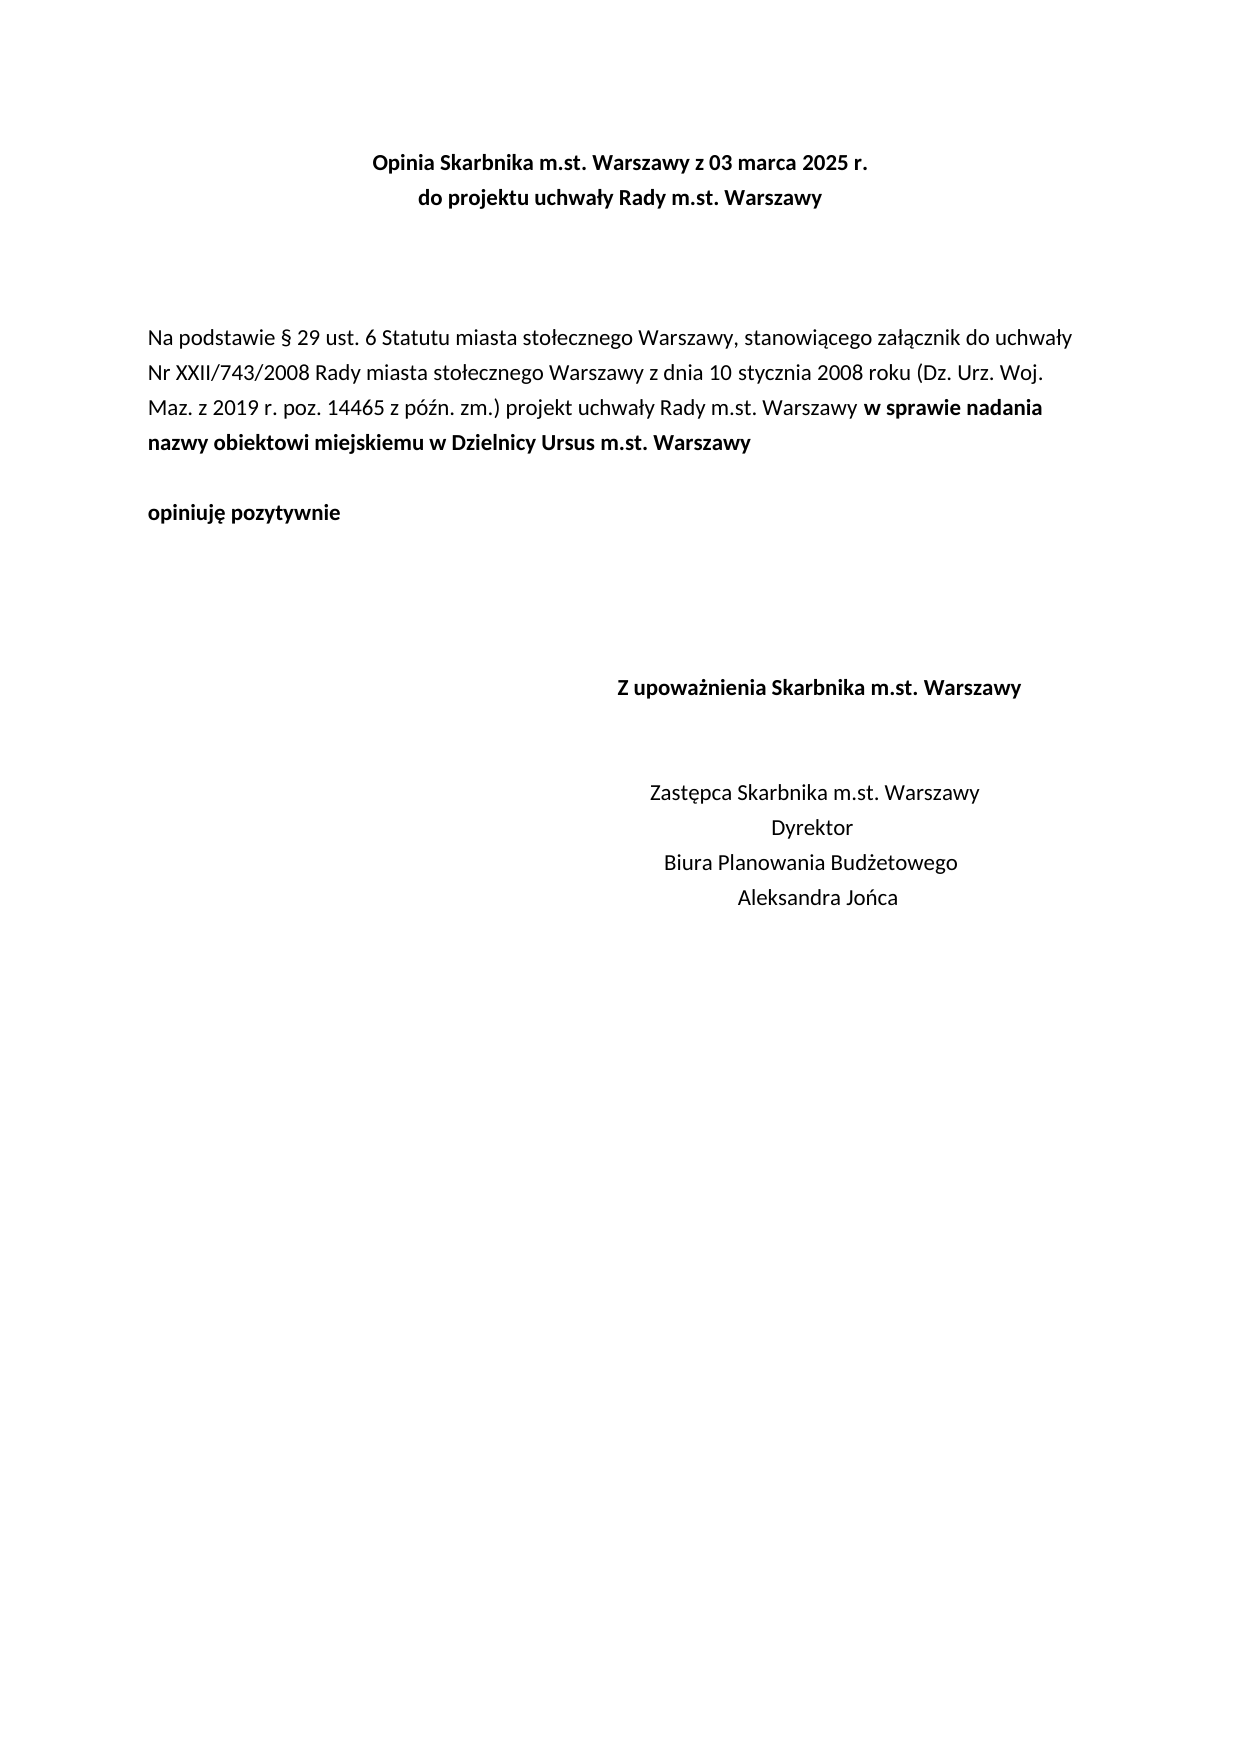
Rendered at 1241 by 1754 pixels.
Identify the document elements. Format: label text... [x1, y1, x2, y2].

text Aleksandra Jońca [664, 883, 1093, 911]
text Na podstawie § 29 ust. 6 Statutu miasta stołecznego Warszawy, stanowiącego załącznik do uchwały Nr XXII/743/2008 Rady miasta stołecznego Warszawy z dnia 10 stycznia 2008 roku (Dz. Urz. Woj. Maz. z 2019 r. poz. 14465 z późn. zm.) projekt uchwały Rady m.st. Warszawy w sprawie nadania nazwy obiektowi miejskiemu w Dzielnicy Ursus m.st. Warszawy [148, 323, 1093, 456]
text Dyrektor [532, 813, 1093, 841]
text do projektu uchwały Rady m.st. Warszawy [148, 183, 1093, 211]
text Zastępca Skarbnika m.st. Warszawy [650, 778, 1093, 806]
text opiniuję pozytywnie [148, 498, 1093, 526]
text Z upoważnienia Skarbnika m.st. Warszawy [546, 673, 1093, 701]
text Opinia Skarbnika m.st. Warszawy z 03 marca 2025 r. [148, 148, 1093, 176]
text Biura Planowania Budżetowego [664, 848, 1093, 876]
